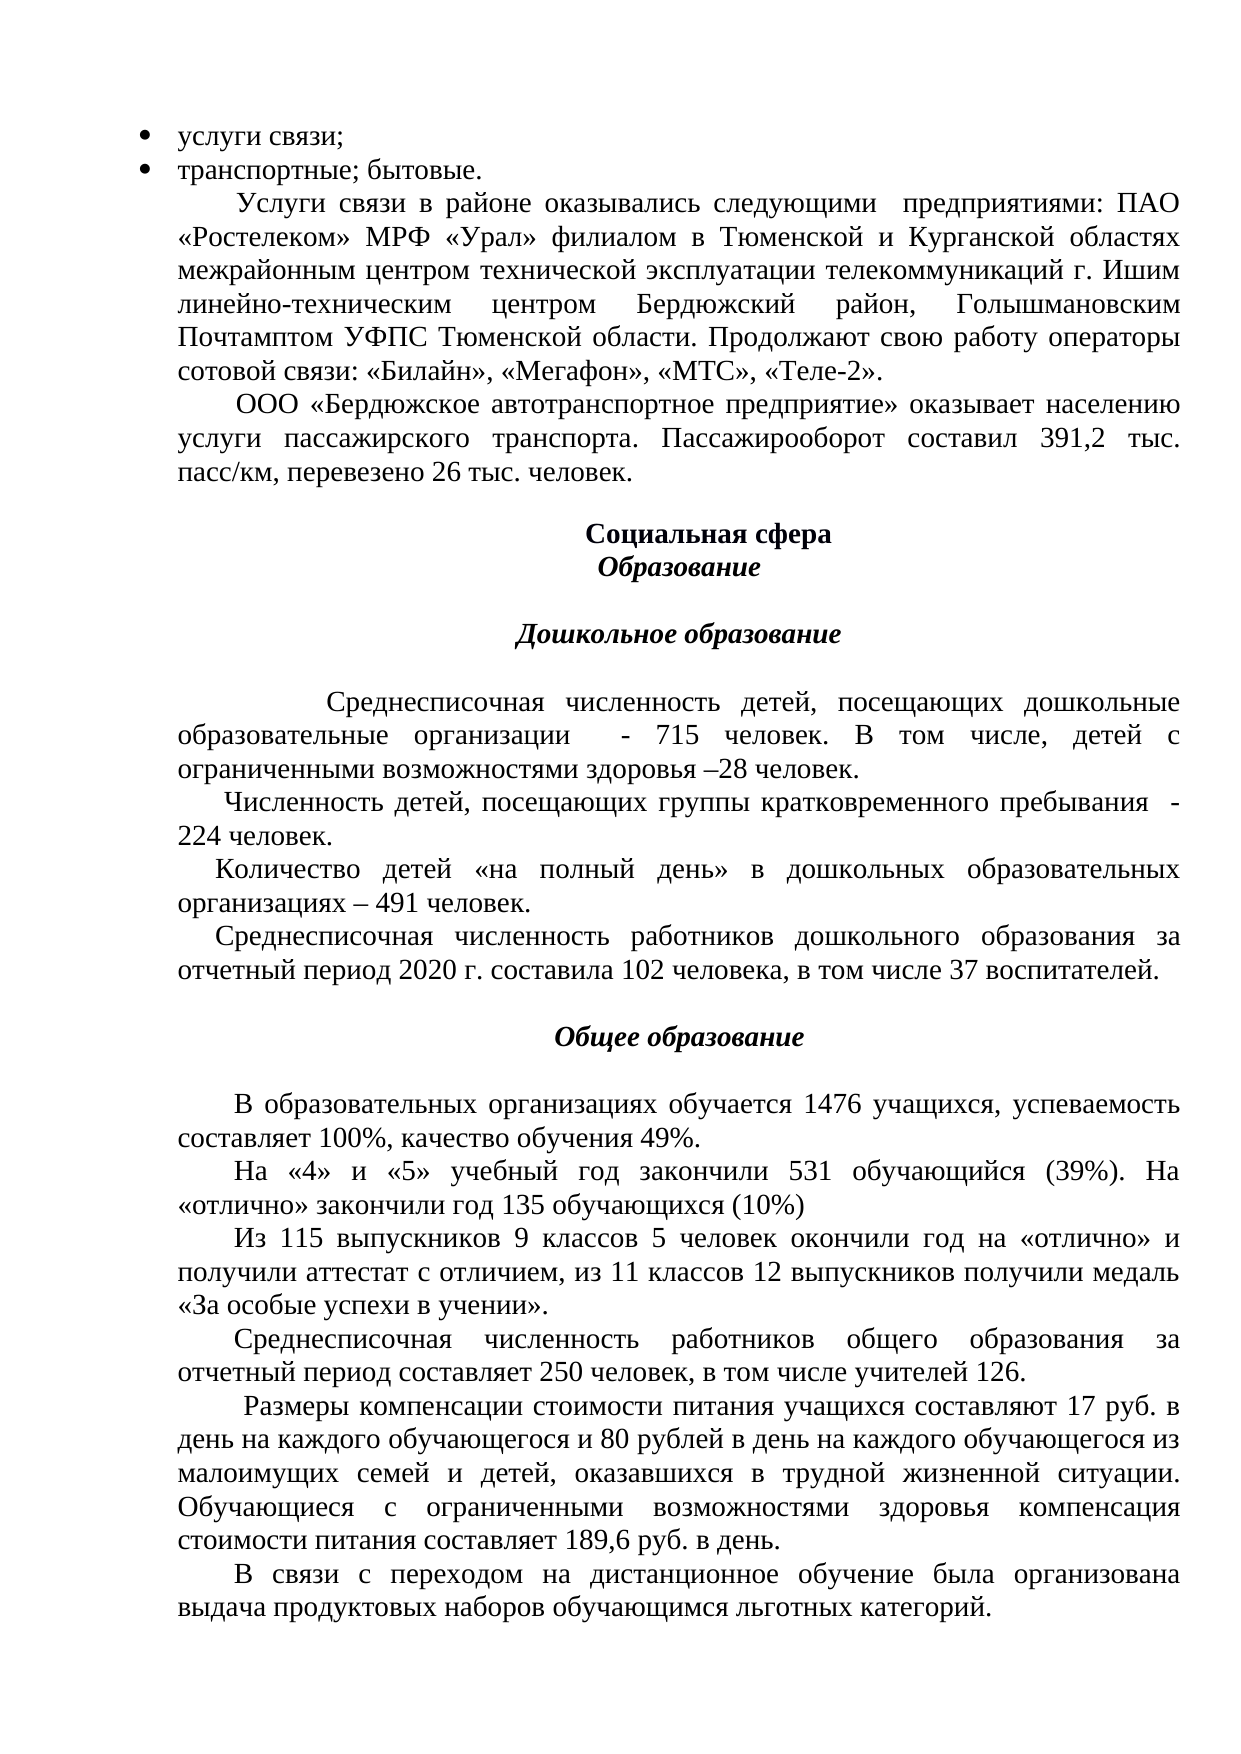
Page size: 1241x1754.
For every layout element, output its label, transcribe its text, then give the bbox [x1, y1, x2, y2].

text В связи с переходом на дистанционное обучение была организована выдача продуктовых наборов обучающимся льготных категорий. [177, 1556, 1181, 1623]
text Среднесписочная численность работников общего образования за отчетный период составляет 250 человек, в том числе учителей 126. [177, 1321, 1181, 1388]
text ООО «Бердюжское автотранспортное предприятие» оказывает населению услуги пассажирского транспорта. Пассажирооборот составил 391,2 тыс. пасс/км, перевезено 26 тыс. человек. [177, 387, 1181, 487]
text Из 115 выпускников 9 классов 5 человек окончили год на «отлично» и получили аттестат с отличием, из 11 классов 12 выпускников получили медаль «За особые успехи в учении». [177, 1220, 1181, 1321]
list услуги связи; [140, 118, 1181, 152]
text Образование [177, 549, 1181, 583]
text Общее образование [177, 1019, 1181, 1053]
text На «4» и «5» учебный год закончили 531 обучающийся (39%). На «отлично» закончили год 135 обучающихся (10%) [177, 1153, 1181, 1220]
text Численность детей, посещающих группы кратковременного пребывания - 224 человек. [177, 784, 1181, 851]
text Дошкольное образование [177, 617, 1181, 650]
text Размеры компенсации стоимости питания учащихся составляют 17 руб. в день на каждого обучающегося и 80 рублей в день на каждого обучающегося из малоимущих семей и детей, оказавшихся в трудной жизненной ситуации. Обучающиеся с ограниченными возможностями здоровья компенсация стоимости питания составляет 189,6 руб. в день. [177, 1388, 1181, 1556]
list транспортные; бытовые. [140, 152, 1181, 185]
subtitle Социальная сфера [177, 516, 1181, 549]
text Среднесписочная численность детей, посещающих дошкольные образовательные организации - 715 человек. В том числе, детей с ограниченными возможностями здоровья –28 человек. [177, 684, 1181, 784]
text В образовательных организациях обучается 1476 учащихся, успеваемость составляет 100%, качество обучения 49%. [177, 1086, 1181, 1153]
text Количество детей «на полный день» в дошкольных образовательных организациях – 491 человек. [177, 851, 1181, 918]
text Среднесписочная численность работников дошкольного образования за отчетный период 2020 г. составила 102 человека, в том числе 37 воспитателей. [177, 918, 1181, 986]
text Услуги связи в районе оказывались следующими предприятиями: ПАО «Ростелеком» МРФ «Урал» филиалом в Тюменской и Курганской областях межрайонным центром технической эксплуатации телекоммуникаций г. Ишим линейно-техническим центром Бердюжский район, Голышмановским Почтамптом УФПС Тюменской области. Продолжают свою работу операторы сотовой связи: «Билайн», «Мегафон», «МТС», «Теле-2». [177, 185, 1181, 387]
